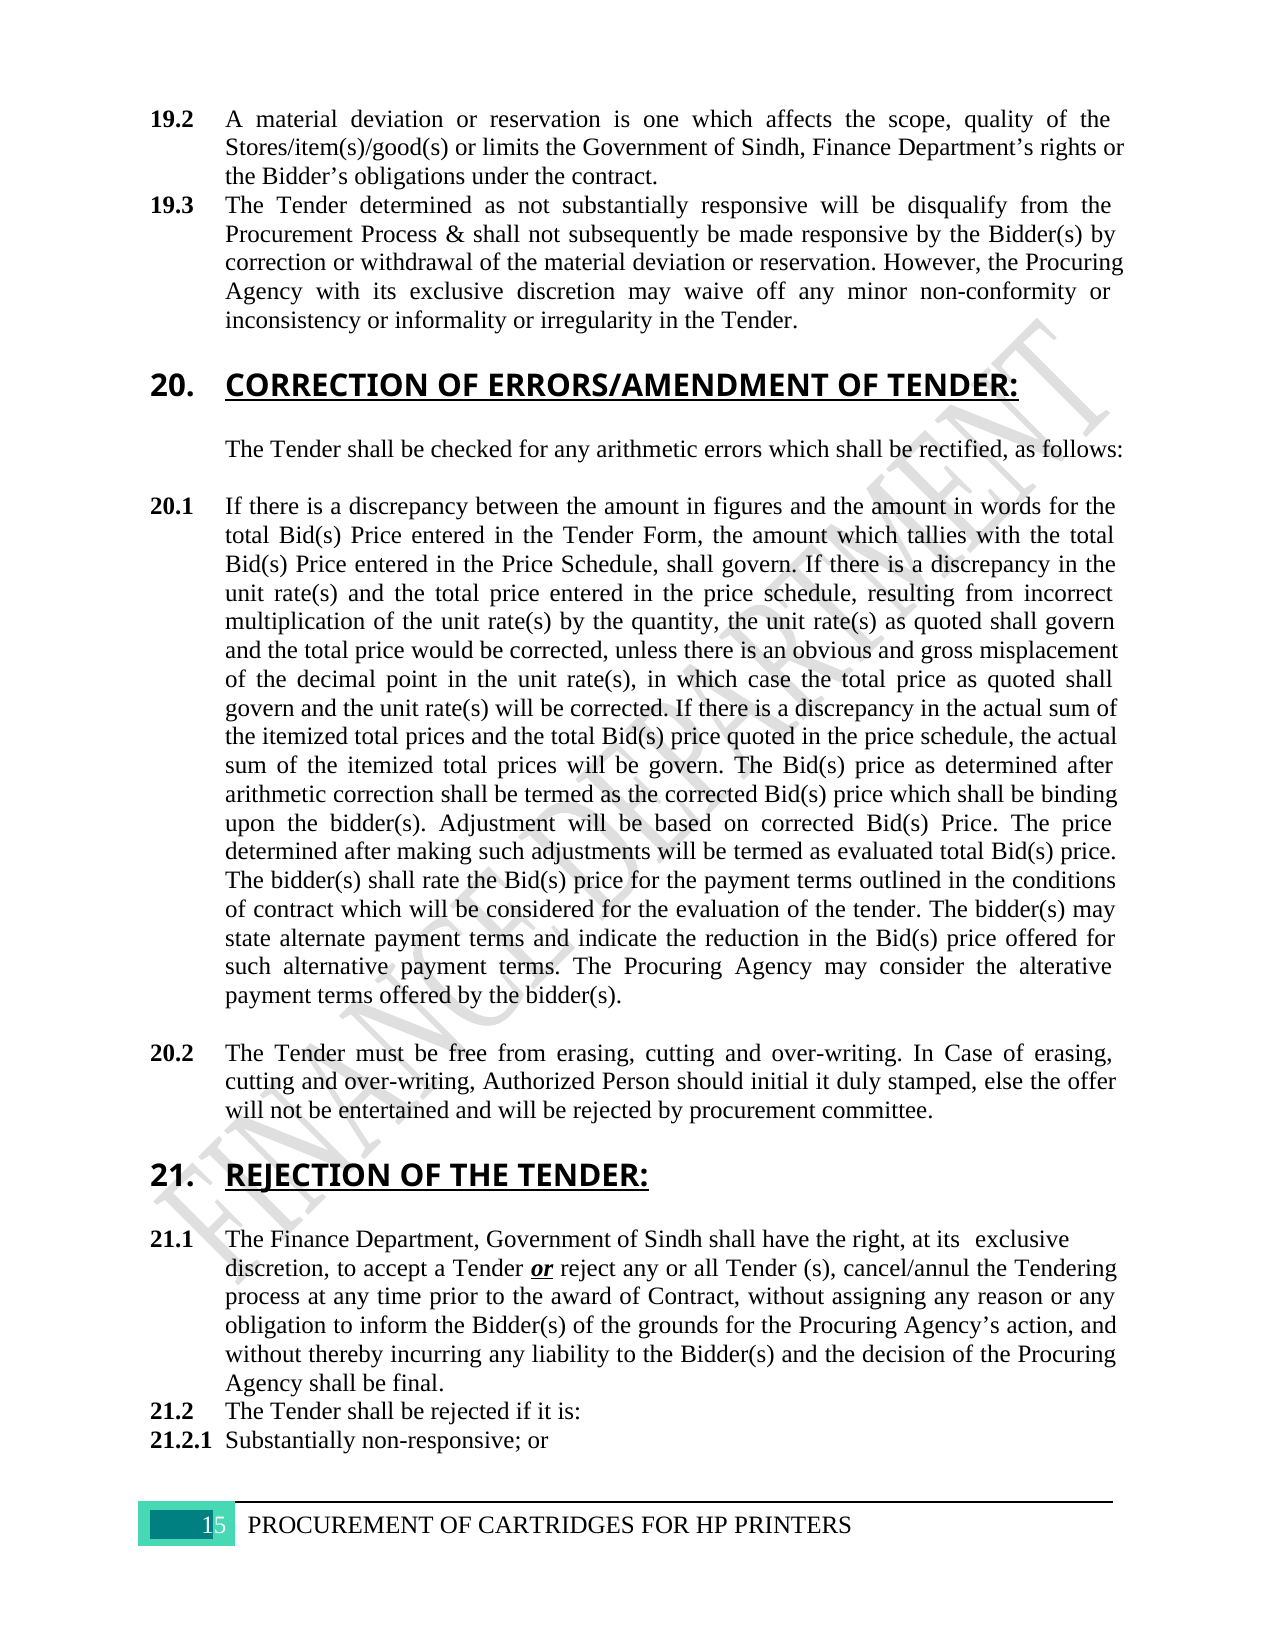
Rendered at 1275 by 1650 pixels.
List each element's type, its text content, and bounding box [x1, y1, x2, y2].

list The Tender shall be rejected if it is: [150, 1396, 1125, 1425]
list The Finance Department, Government of Sindh shall have the right, at its exclusive discretion, to accept a Tender or reject any or all Tender (s), cancel/annul the Tendering process at any time prior to the award of Contract, without assigning any reason or any obligation to inform the Bidder(s) of the grounds for the Procuring Agency’s action, and without thereby incurring any liability to the Bidder(s) and the decision of the Procuring Agency shall be final. [150, 1224, 1125, 1396]
list REJECTION OF THE TENDER: [150, 1153, 1125, 1195]
list CORRECTION OF ERRORS/AMENDMENT OF TENDER: [150, 362, 1125, 405]
text 20.1 If there is a discrepancy between the amount in figures and the amount in words for the total Bid(s) Price entered in the Tender Form, the amount which tallies with the total Bid(s) Price entered in the Price Schedule, shall govern. If there is a discrepancy in the unit rate(s) and the total price entered in the price schedule, resulting from incorrect multiplication of the unit rate(s) by the quantity, the unit rate(s) as quoted shall govern and the total price would be corrected, unless there is an obvious and gross misplacement of the decimal point in the unit rate(s), in which case the total price as quoted shall govern and the unit rate(s) will be corrected. If there is a discrepancy in the actual sum of the itemized total prices and the total Bid(s) price quoted in the price schedule, the actual sum of the itemized total prices will be govern. The Bid(s) price as determined after arithmetic correction shall be termed as the corrected Bid(s) price which shall be binding upon the bidder(s). Adjustment will be based on corrected Bid(s) Price. The price determined after making such adjustments will be termed as evaluated total Bid(s) price. The bidder(s) shall rate the Bid(s) price for the payment terms outlined in the conditions of contract which will be considered for the evaluation of the tender. The bidder(s) may state alternate payment terms and indicate the reduction in the Bid(s) price offered for such alternative payment terms. The Procuring Agency may consider the alterative payment terms offered by the bidder(s). [150, 491, 1125, 1009]
list A material deviation or reservation is one which affects the scope, quality of the Stores/item(s)/good(s) or limits the Government of Sindh, Finance Department’s rights or the Bidder’s obligations under the contract. [150, 104, 1125, 190]
list Substantially non-responsive; or [150, 1425, 1125, 1454]
text The Tender shall be checked for any arithmetic errors which shall be rectified, as follows: [150, 434, 1125, 463]
text 20.2 The Tender must be free from erasing, cutting and over-writing. In Case of erasing, cutting and over-writing, Authorized Person should initial it duly stamped, else the offer will not be entertained and will be rejected by procurement committee. [150, 1038, 1125, 1124]
list The Tender determined as not substantially responsive will be disqualify from the Procurement Process & shall not subsequently be made responsive by the Bidder(s) by correction or withdrawal of the material deviation or reservation. However, the Procuring Agency with its exclusive discretion may waive off any minor non-conformity or inconsistency or informality or irregularity in the Tender. [150, 190, 1125, 334]
